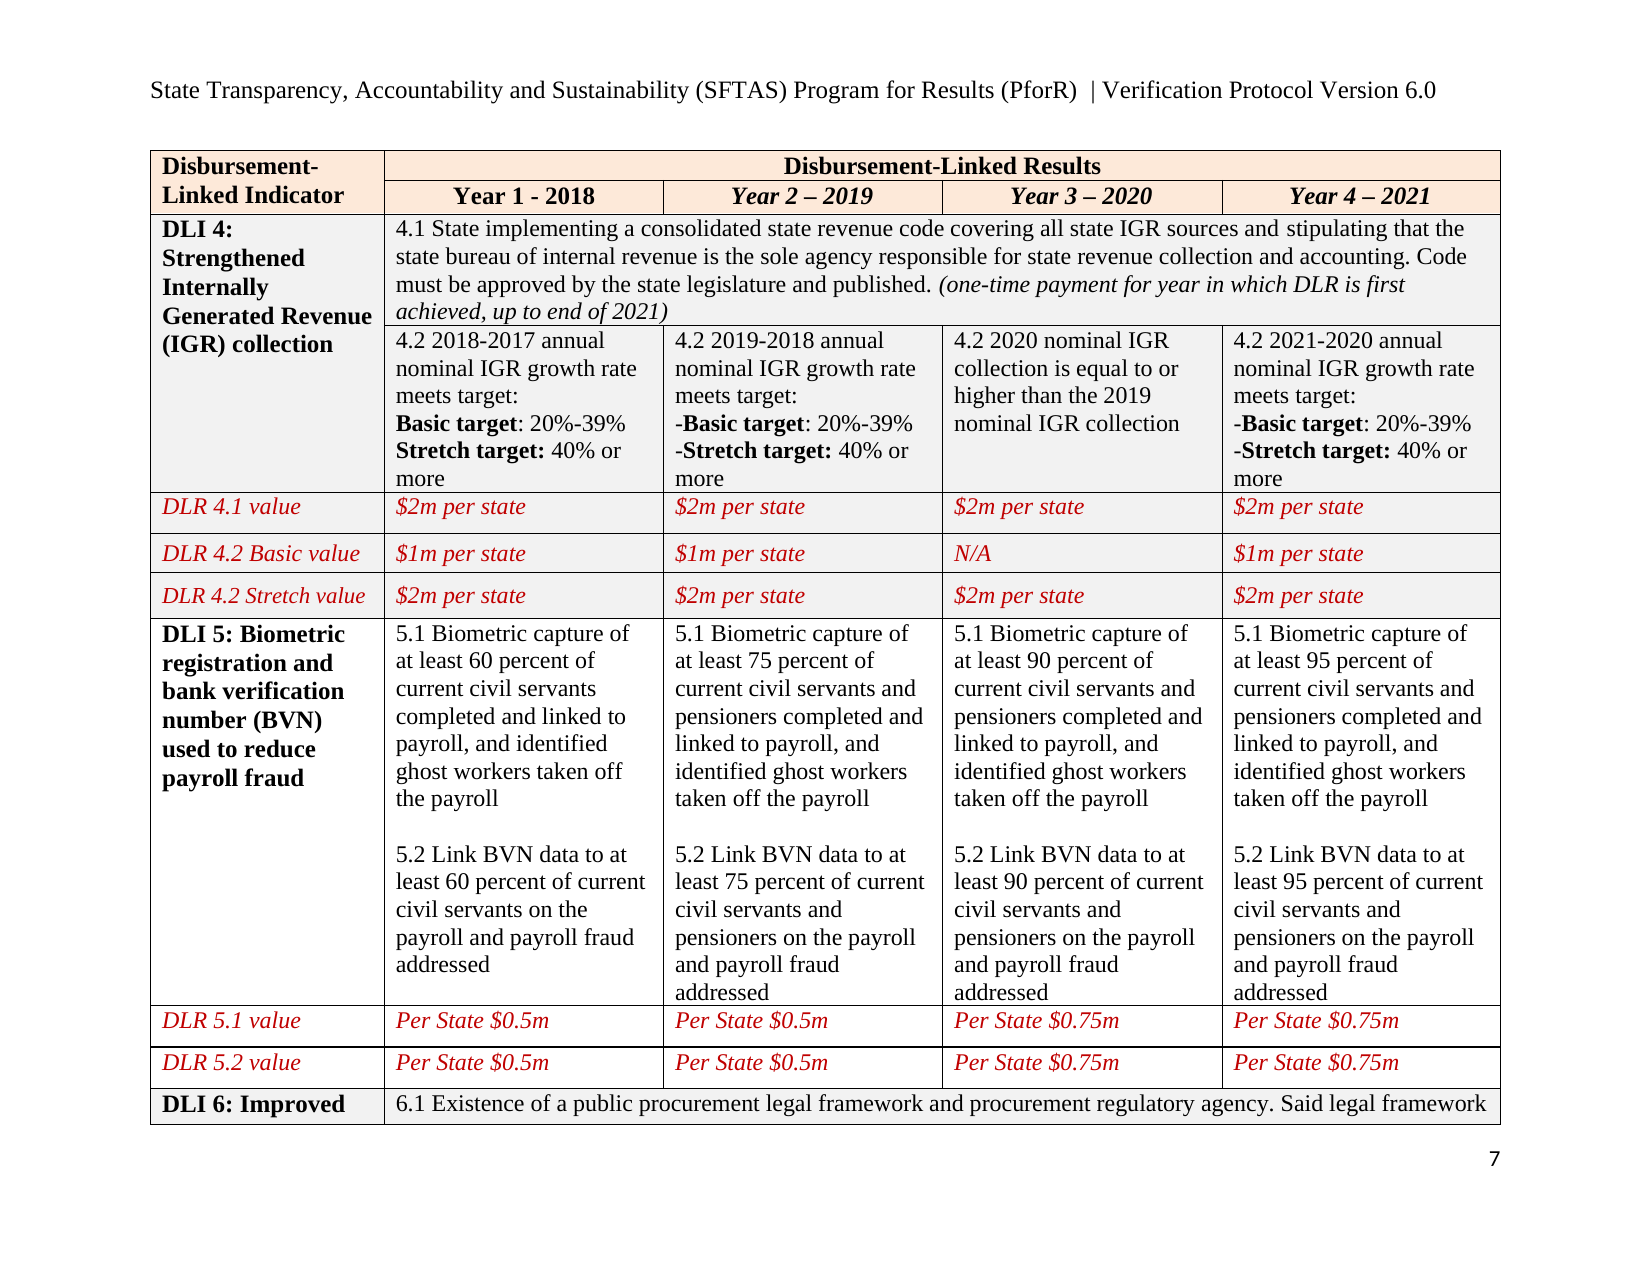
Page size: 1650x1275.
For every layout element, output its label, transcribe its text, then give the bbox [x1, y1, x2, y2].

table_cell 4.2 2019-2018 annual nominal IGR growth rate meets target: -Basic target: 20%-39% -Stretch target: 40% or more [664, 326, 942, 492]
table_cell Year 1 - 2018 [385, 181, 663, 213]
table_cell 5.1 Biometric capture of at least 75 percent of current civil servants and pensioners completed and linked to payroll, and identified ghost workers taken off the payroll 5.2 Link BVN data to at least 75 percent of current civil servants and pensioners on the payroll and payroll fraud addressed [664, 619, 942, 1005]
table_cell DLR 4.2 Stretch value [151, 573, 384, 618]
table_cell 4.1 State implementing a consolidated state revenue code covering all state IGR sources and stipulating that the state bureau of internal revenue is the sole agency responsible for state revenue collection and accounting. Code must be approved by the state legislature and published. (one-time payment for year in which DLR is first achieved, up to end of 2021) [385, 215, 1500, 325]
table_cell 5.1 Biometric capture of at least 95 percent of current civil servants and pensioners completed and linked to payroll, and identified ghost workers taken off the payroll 5.2 Link BVN data to at least 95 percent of current civil servants and pensioners on the payroll and payroll fraud addressed [1223, 619, 1500, 1005]
table_cell Year 2 – 2019 [664, 181, 942, 213]
table_cell 4.2 2020 nominal IGR collection is equal to or higher than the 2019 nominal IGR collection [943, 326, 1222, 492]
table_cell $1m per state [385, 534, 663, 572]
table_header Disbursement-Linked Indicator [151, 151, 384, 213]
table_cell Per State $0.75m [943, 1006, 1222, 1046]
table_cell DLI 4: Strengthened Internally Generated Revenue (IGR) collection [151, 215, 384, 492]
table_cell $2m per state [385, 573, 663, 618]
table_cell DLI 5: Biometric registration and bank verification number (BVN) used to reduce payroll fraud [151, 619, 384, 1005]
table_cell Per State $0.75m [1223, 1006, 1500, 1046]
table_cell Per State $0.5m [664, 1048, 942, 1088]
table_cell $2m per state [943, 493, 1222, 533]
table_cell DLR 5.2 value [151, 1048, 384, 1088]
table_cell Per State $0.75m [943, 1048, 1222, 1088]
table_cell $2m per state [385, 493, 663, 533]
table_cell N/A [943, 534, 1222, 572]
table_cell Year 3 – 2020 [943, 181, 1222, 213]
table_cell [385, 1089, 1500, 1124]
table_cell $1m per state [664, 534, 942, 572]
table_cell Per State $0.75m [1223, 1048, 1500, 1088]
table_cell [151, 1089, 384, 1124]
table_cell $2m per state [664, 493, 942, 533]
table_cell Per State $0.5m [664, 1006, 942, 1046]
table_cell Per State $0.5m [385, 1048, 663, 1088]
table_cell Per State $0.5m [385, 1006, 663, 1046]
table_cell 4.2 2021-2020 annual nominal IGR growth rate meets target: -Basic target: 20%-39% -Stretch target: 40% or more [1223, 326, 1500, 492]
table_cell Year 4 – 2021 [1223, 181, 1500, 213]
table_cell 5.1 Biometric capture of at least 90 percent of current civil servants and pensioners completed and linked to payroll, and identified ghost workers taken off the payroll 5.2 Link BVN data to at least 90 percent of current civil servants and pensioners on the payroll and payroll fraud addressed [943, 619, 1222, 1005]
table_cell 5.1 Biometric capture of at least 60 percent of current civil servants completed and linked to payroll, and identified ghost workers taken off the payroll 5.2 Link BVN data to at least 60 percent of current civil servants on the payroll and payroll fraud addressed [385, 619, 663, 1005]
table_cell $1m per state [1223, 534, 1500, 572]
table_cell $2m per state [1223, 573, 1500, 618]
table_cell $2m per state [943, 573, 1222, 618]
table_cell $2m per state [1223, 493, 1500, 533]
table_cell DLR 4.2 Basic value [151, 534, 384, 572]
table_cell DLR 5.1 value [151, 1006, 384, 1046]
table_cell DLR 4.1 value [151, 493, 384, 533]
table_header Disbursement-Linked Results [385, 151, 1500, 180]
table_cell 4.2 2018-2017 annual nominal IGR growth rate meets target: Basic target: 20%-39% Stretch target: 40% or more [385, 326, 663, 492]
table_cell $2m per state [664, 573, 942, 618]
